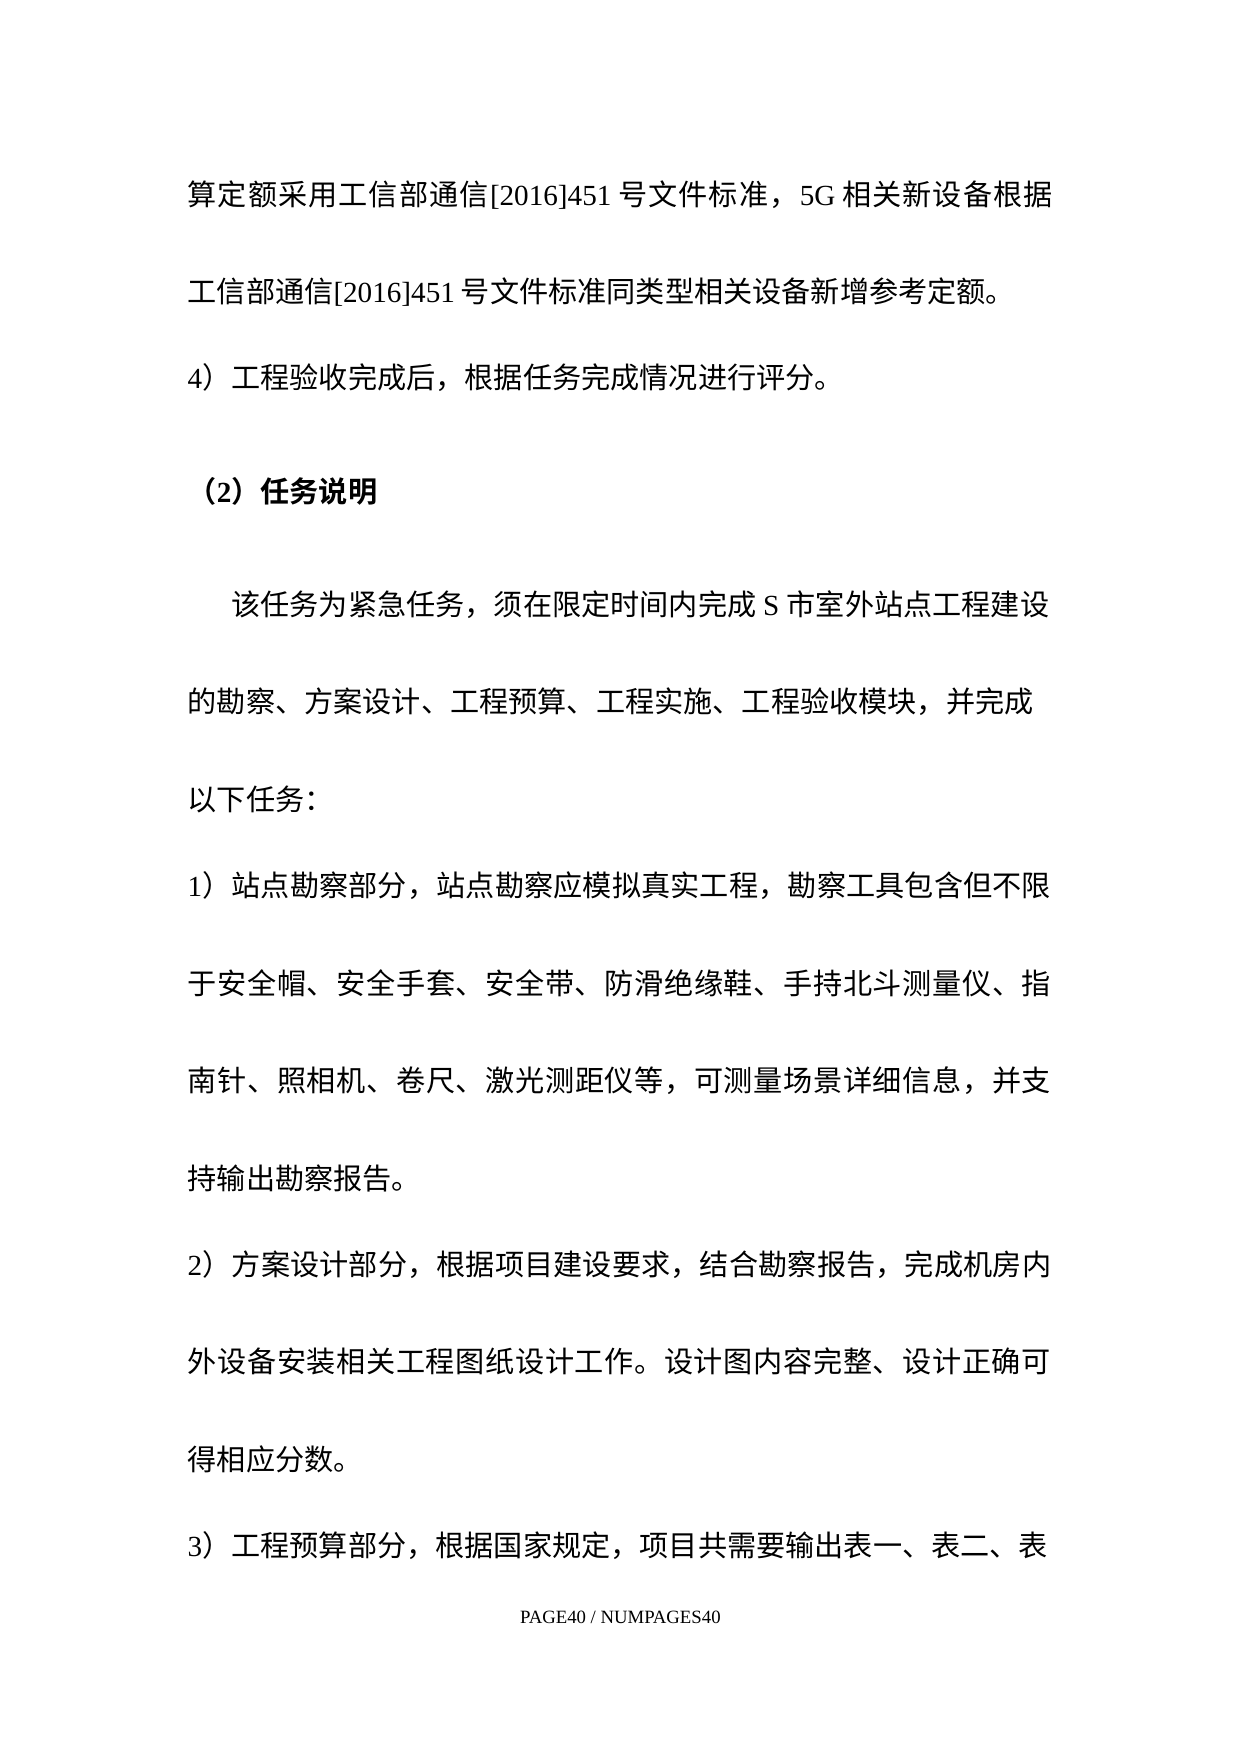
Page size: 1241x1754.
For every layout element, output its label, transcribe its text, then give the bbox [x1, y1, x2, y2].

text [187, 160, 1053, 323]
text 1）站点勘察部分，站点勘察应模拟真实工程，勘察工具包含但不限于安全帽、安全手套、安全带、防滑绝缘鞋、手持北斗测量仪、指南针、照相机、卷尺、激光测距仪等，可测量场景详细信息，并支持输出勘察报告。 [187, 851, 1053, 1209]
text 该任务为紧急任务，须在限定时间内完成 S 市室外站点工程建设的勘察、方案设计、工程预算、工程实施、工程验收模块，并完成以下任务： [187, 570, 1053, 830]
subtitle （2）任务说明 [187, 457, 1053, 522]
text 4）工程验收完成后，根据任务完成情况进行评分。 [187, 344, 1053, 409]
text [187, 1511, 1053, 1576]
text 2）方案设计部分，根据项目建设要求，结合勘察报告，完成机房内外设备安装相关工程图纸设计工作。设计图内容完整、设计正确可得相应分数。 [187, 1230, 1053, 1490]
